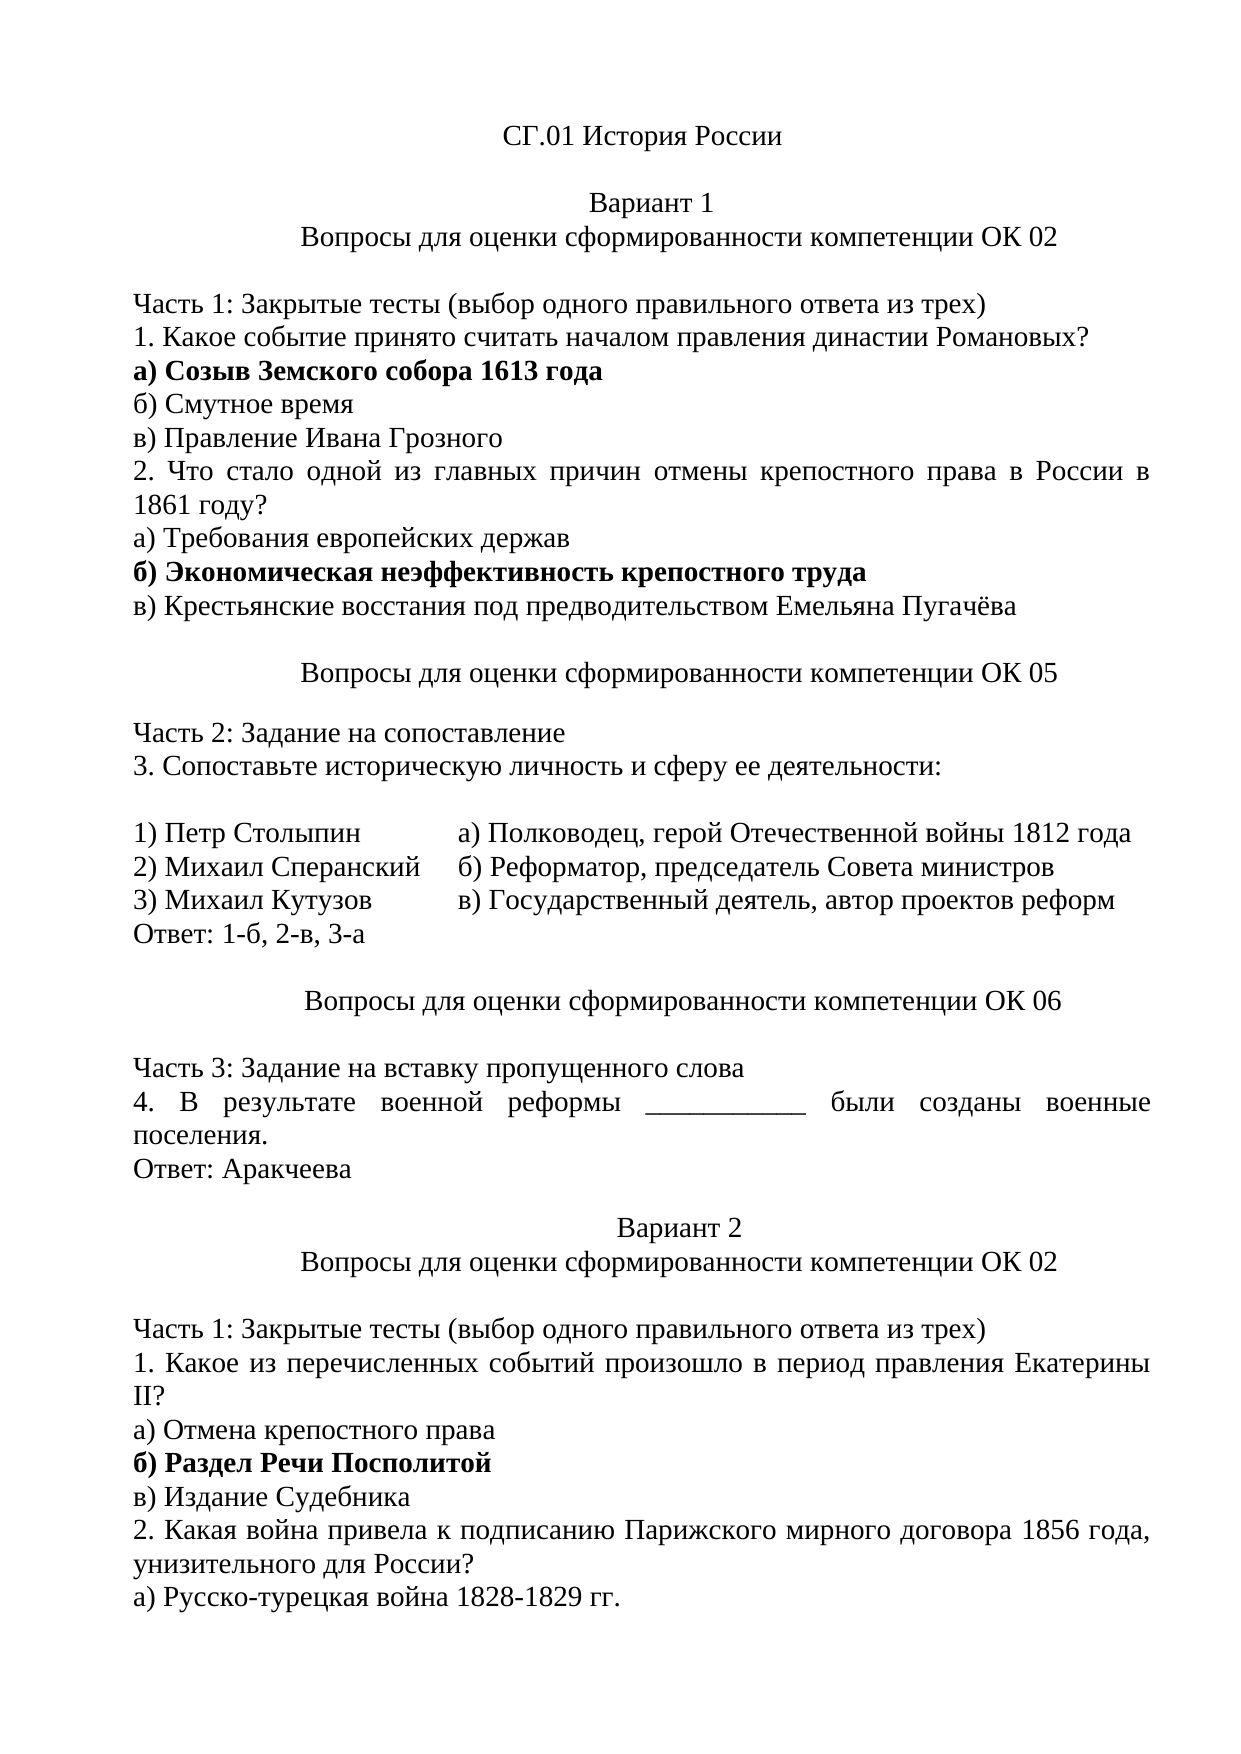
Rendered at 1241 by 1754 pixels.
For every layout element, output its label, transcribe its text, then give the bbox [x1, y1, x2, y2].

text Часть 1: Закрытые тесты (выбор одного правильного ответа из трех) [133, 1311, 1152, 1345]
text Ответ: 1-б, 2-в, 3-а [133, 916, 1152, 949]
text б) Экономическая неэффективность крепостного труда [133, 554, 1152, 588]
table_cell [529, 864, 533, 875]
text а) Русско-турецкая война 1828-1829 гг. [133, 1579, 1152, 1613]
text Вариант 2 [133, 1211, 1152, 1244]
text а) Требования европейских держав [133, 521, 1152, 554]
text Вопросы для оценки сформированности компетенции ОК 02 [133, 1244, 1152, 1278]
text в) Крестьянские восстания под предводительством Емельяна Пугачёва [133, 588, 1152, 621]
text б) Раздел Речи Посполитой [133, 1445, 1152, 1479]
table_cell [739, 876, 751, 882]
text а) Отмена крепостного права [133, 1412, 1152, 1445]
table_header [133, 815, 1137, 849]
text Вариант 1 [133, 185, 1152, 219]
text 2. Что стало одной из главных причин отмены крепостного права в России в 1861 году? [133, 453, 1152, 521]
text 1. Какое из перечисленных событий произошло в период правления Екатерины II? [133, 1345, 1152, 1412]
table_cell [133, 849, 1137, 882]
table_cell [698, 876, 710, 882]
text а) Созыв Земского собора 1613 года [133, 353, 1152, 386]
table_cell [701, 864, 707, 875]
text Часть 1: Закрытые тесты (выбор одного правильного ответа из трех) [133, 286, 1152, 319]
text 1. Какое событие принято считать началом правления династии Романовых? [133, 319, 1152, 353]
text 3. Сопоставьте историческую личность и сферу ее деятельности: [133, 748, 1152, 782]
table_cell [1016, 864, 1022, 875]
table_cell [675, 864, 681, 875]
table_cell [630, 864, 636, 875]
text Часть 2: Задание на сопоставление [133, 715, 1152, 748]
text 4. В результате военной реформы ___________ были созданы военные поселения. [133, 1084, 1152, 1151]
text в) Издание Судебника [133, 1479, 1152, 1512]
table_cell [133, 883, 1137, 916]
text Вопросы для оценки сформированности компетенции ОК 06 [133, 983, 1152, 1017]
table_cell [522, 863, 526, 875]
text б) Смутное время [133, 386, 1152, 420]
text СГ.01 История России [133, 118, 1152, 152]
text Ответ: Аракчеева [133, 1151, 1152, 1184]
text Часть 3: Задание на вставку пропущенного слова [133, 1050, 1152, 1084]
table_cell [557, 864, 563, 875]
text Вопросы для оценки сформированности компетенции ОК 05 [133, 655, 1152, 688]
text Вопросы для оценки сформированности компетенции ОК 02 [133, 219, 1152, 252]
text в) Правление Ивана Грозного [133, 420, 1152, 453]
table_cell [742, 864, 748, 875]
text 2. Какая война привела к подписанию Парижского мирного договора 1856 года, унизительного для России? [133, 1512, 1152, 1579]
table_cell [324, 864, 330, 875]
